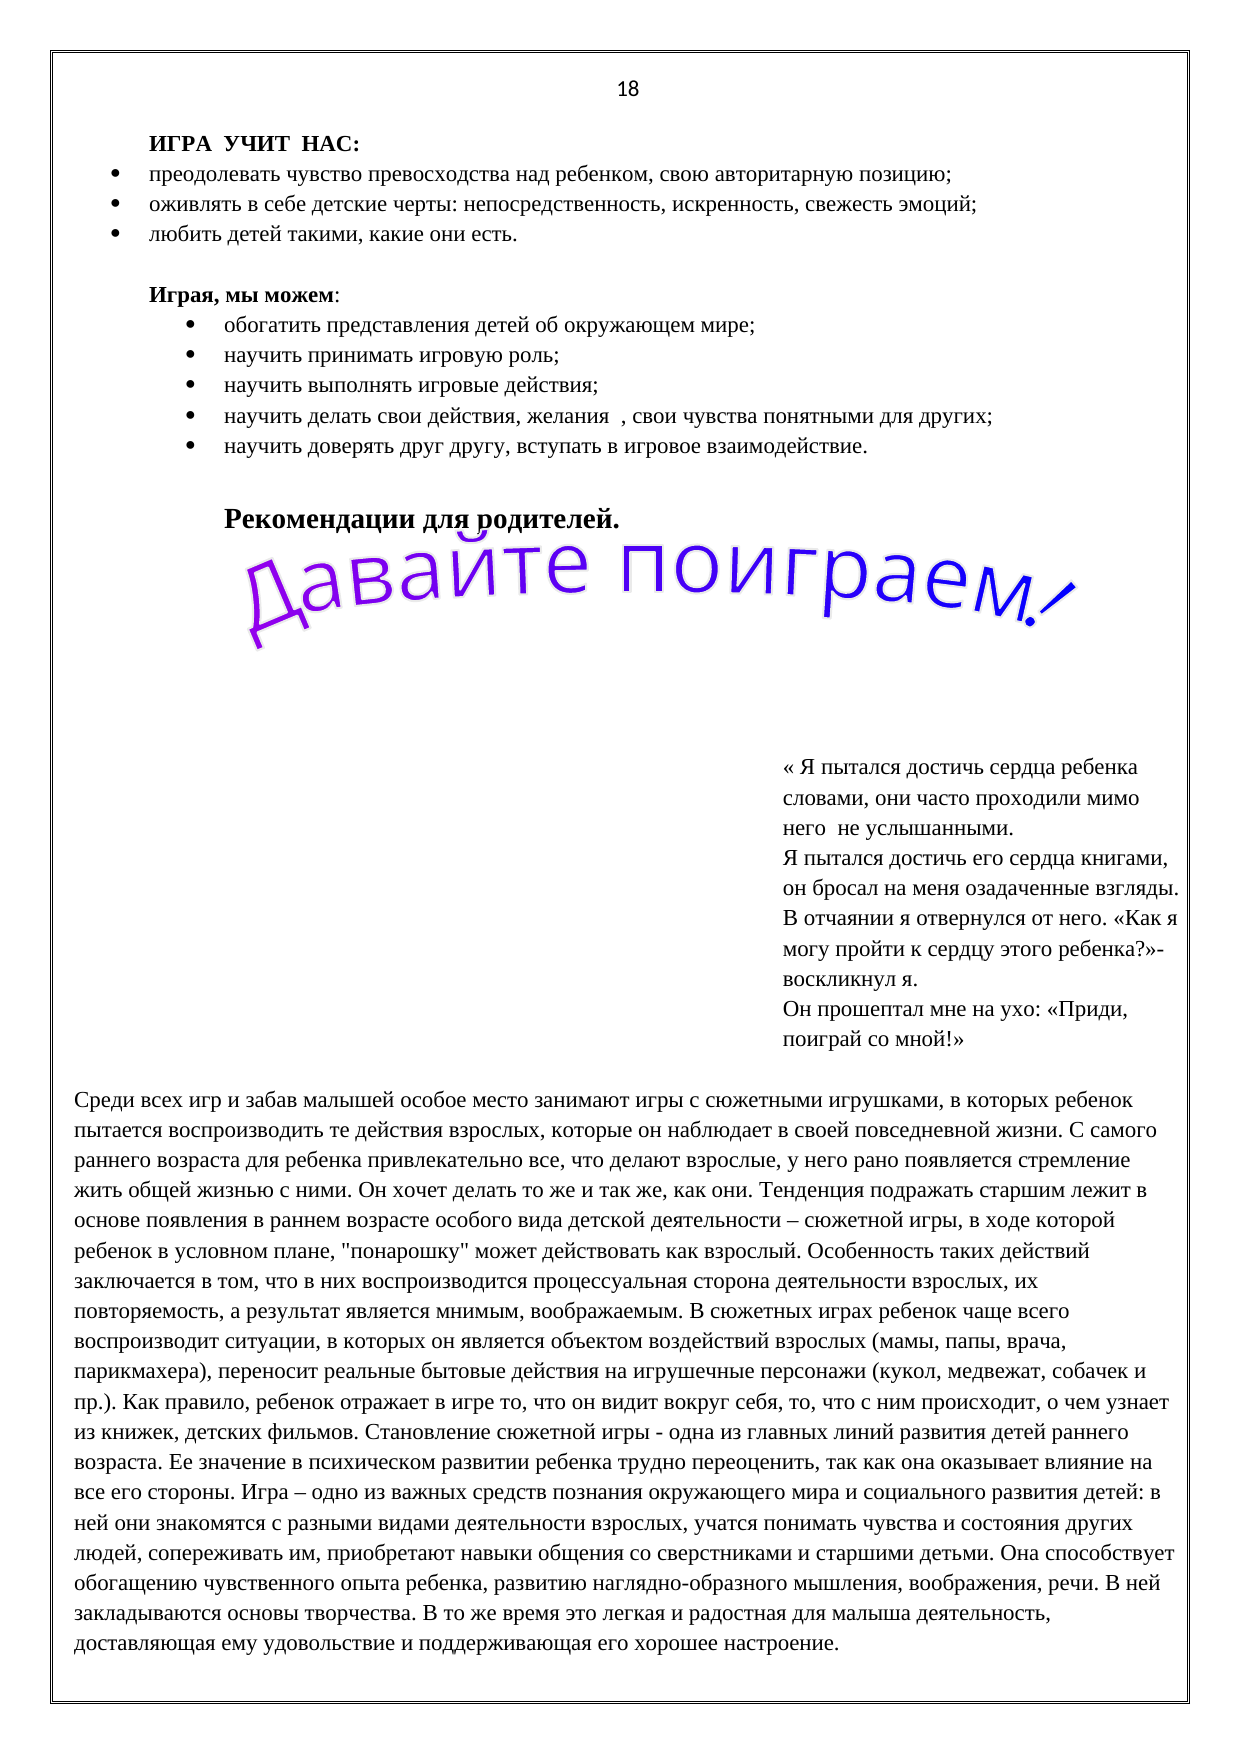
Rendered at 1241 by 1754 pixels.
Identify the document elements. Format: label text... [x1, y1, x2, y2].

list Играя, мы можем: [149, 281, 1181, 307]
list Я пытался достичь его сердца книгами, он бросал на меня озадаченные взгляды. В отчаянии я отвернулся от него. «Как я могу пройти к сердцу этого ребенка?»- воскликнул я. [783, 844, 1181, 991]
list обогатить представления детей об окружающем мире; [186, 311, 1181, 337]
list научить делать свои действия, желания , свои чувства понятными для других; [186, 402, 1181, 428]
list Рекомендации для родителей. [224, 501, 1181, 534]
text Среди всех игр и забав малышей особое место занимают игры с сюжетными игрушками, в которых ребенок пытается воспроизводить те действия взрослых, которые он наблюдает в своей повседневной жизни. С самого раннего возраста для ребенка привлекательно все, что делают взрослые, у него рано появляется стремление жить общей жизнью с ними. Он хочет делать то же и так же, как они. Тенденция подражать старшим лежит в основе появления в раннем возрасте особого вида детской деятельности – сюжетной игры, в ходе которой ребенок в условном плане, "понарошку" может действовать как взрослый. Особенность таких действий заключается в том, что в них воспроизводится процессуальная сторона деятельности взрослых, их повторяемость, а результат является мнимым, воображаемым. В сюжетных играх ребенок чаще всего воспроизводит ситуации, в которых он является объектом воздействий взрослых (мамы, папы, врача, парикмахера), переносит реальные бытовые действия на игрушечные персонажи (кукол, медвежат, собачек и пр.). Как правило, ребенок отражает в игре то, что он видит вокруг себя, то, что с ним происходит, о чем узнает из книжек, детских фильмов. Становление сюжетной игры - одна из главных линий развития детей раннего возраста. Ее значение в психическом развитии ребенка трудно переоценить, так как она оказывает влияние на все его стороны. Игра – одно из важных средств познания окружающего мира и социального развития детей: в ней они знакомятся с разными видами деятельности взрослых, учатся понимать чувства и состояния других людей, сопереживать им, приобретают навыки общения со сверстниками и старшими детьми. Она способствует обогащению чувственного опыта ребенка, развитию наглядно-образного мышления, воображения, речи. В ней закладываются основы творчества. В то же время это легкая и радостная для малыша деятельность, доставляющая ему удовольствие и поддерживающая его хорошее настроение. [74, 1086, 1181, 1656]
list « Я пытался достичь сердца ребенка словами, они часто проходили мимо него не услышанными. [783, 753, 1181, 840]
list преодолевать чувство превосходства над ребенком, свою авторитарную позицию; [111, 160, 1181, 186]
list ИГРА УЧИТ НАС: [149, 130, 1181, 156]
list научить выполнять игровые действия; [186, 372, 1181, 398]
list любить детей такими, какие они есть. [111, 221, 1181, 247]
list Он прошептал мне на ухо: «Приди, поиграй со мной!» [783, 995, 1181, 1052]
list научить принимать игровую роль; [186, 341, 1181, 368]
list научить доверять друг другу, вступать в игровое взаимодействие. [186, 432, 1181, 458]
list оживлять в себе детские черты: непосредственность, искренность, свежесть эмоций; [111, 190, 1181, 217]
